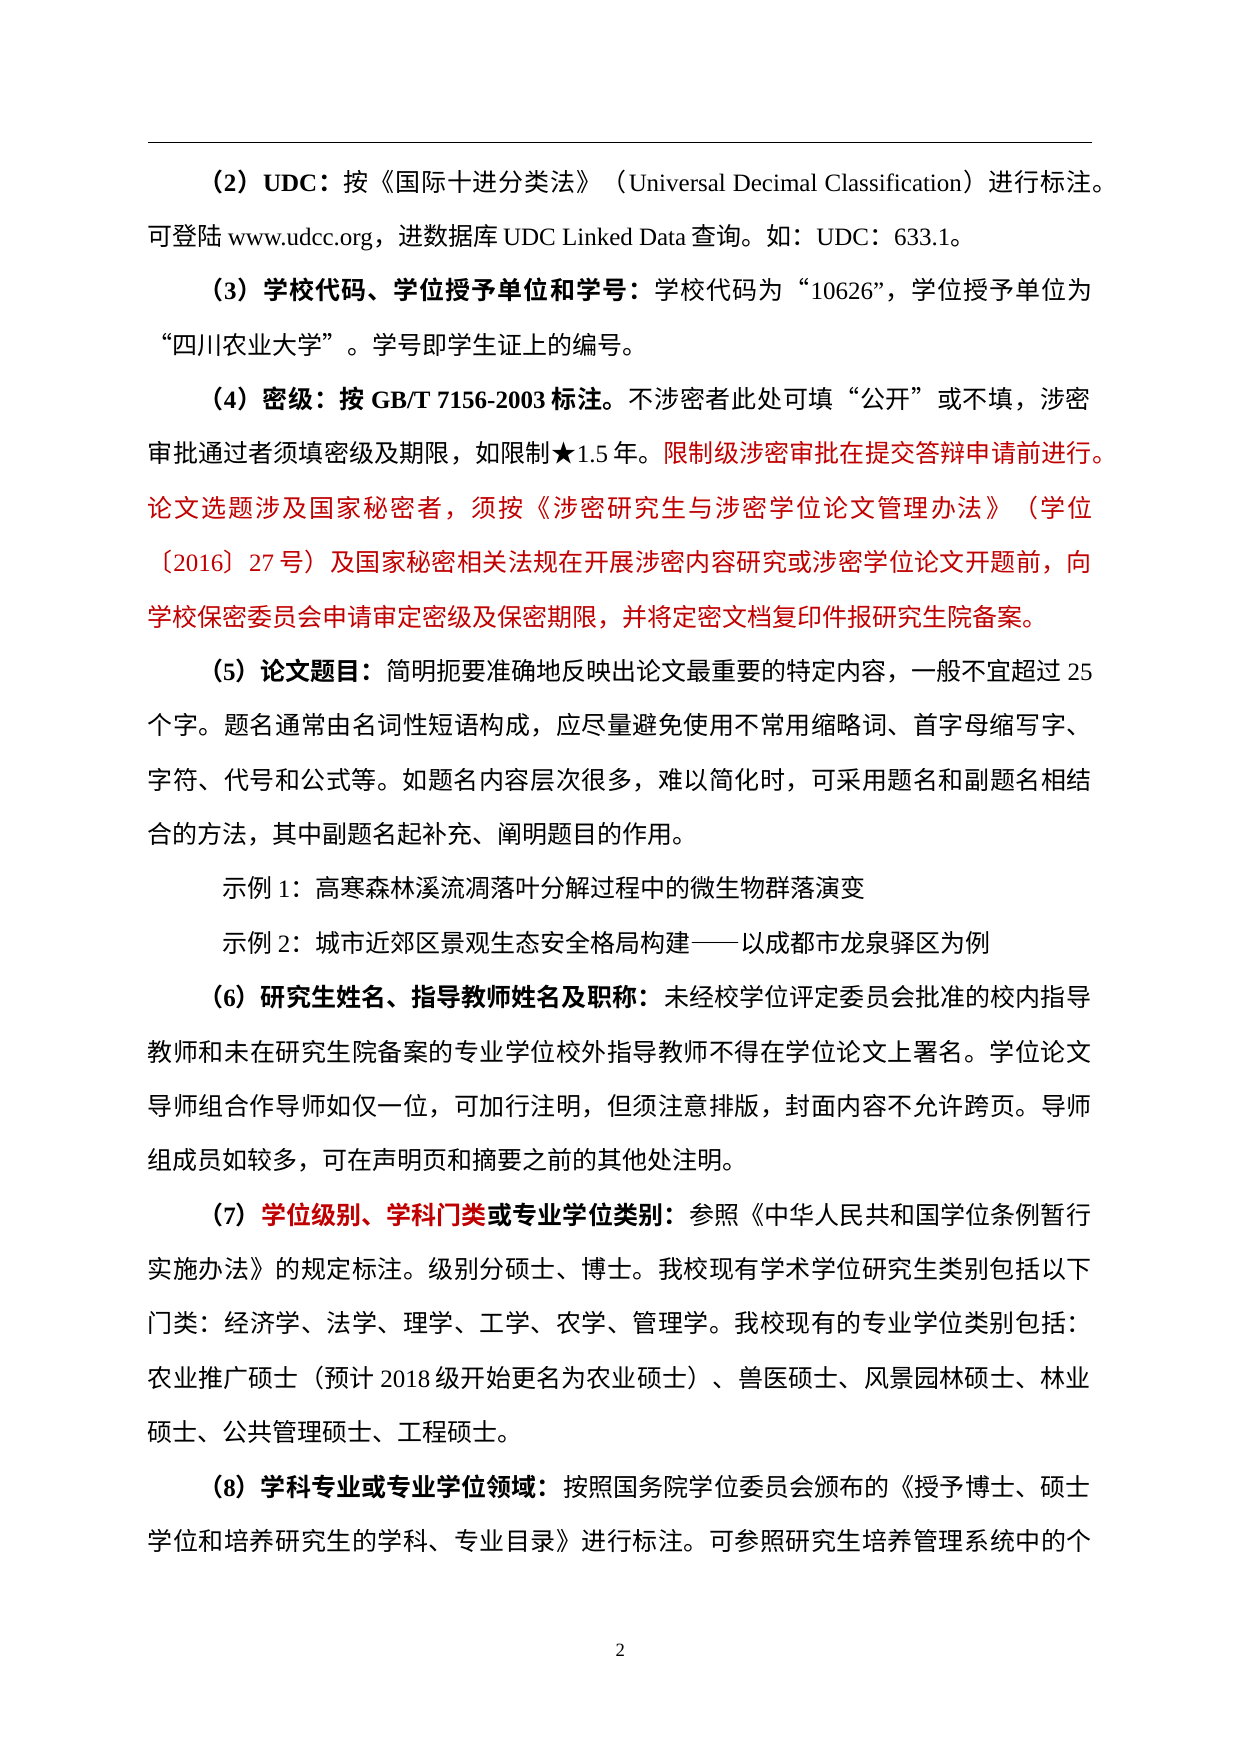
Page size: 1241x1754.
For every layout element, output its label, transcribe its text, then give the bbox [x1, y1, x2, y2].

text （7）学位级别、学科门类或专业学位类别：参照《中华人民共和国学位条例暂行实施办法》的规定标注。级别分硕士、博士。我校现有学术学位研究生类别包括以下门类：经济学、法学、理学、工学、农学、管理学。我校现有的专业学位类别包括：农业推广硕士（预计2018级开始更名为农业硕士）、兽医硕士、风景园林硕士、林业硕士、公共管理硕士、工程硕士。 [148, 1195, 1092, 1449]
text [148, 1467, 1092, 1558]
text （5）论文题目：简明扼要准确地反映出论文最重要的特定内容，一般不宜超过25个字。题名通常由名词性短语构成，应尽量避免使用不常用缩略词、首字母缩写字、字符、代号和公式等。如题名内容层次很多，难以简化时，可采用题名和副题名相结合的方法，其中副题名起补充、阐明题目的作用。 [148, 651, 1092, 851]
text 示例1：高寒森林溪流凋落叶分解过程中的微生物群落演变 [148, 869, 1092, 905]
text （4）密级：按GB/T 7156-2003标注。不涉密者此处可填“公开”或不填，涉密审批通过者须填密级及期限，如限制★1.5年。限制级涉密审批在提交答辩申请前进行。论文选题涉及国家秘密者，须按《涉密研究生与涉密学位论文管理办法》（学位〔2016〕27号）及国家秘密相关法规在开展涉密内容研究或涉密学位论文开题前，向学校保密委员会申请审定密级及保密期限，并将定密文档复印件报研究生院备案。 [148, 379, 1092, 633]
text （2）UDC：按《国际十进分类法》（Universal Decimal Classification）进行标注。可登陆www.udcc.org，进数据库UDC Linked Data查询。如：UDC：633.1。 [148, 162, 1092, 253]
text （6）研究生姓名、指导教师姓名及职称：未经校学位评定委员会批准的校内指导教师和未在研究生院备案的专业学位校外指导教师不得在学位论文上署名。学位论文导师组合作导师如仅一位，可加行注明，但须注意排版，封面内容不允许跨页。导师组成员如较多，可在声明页和摘要之前的其他处注明。 [148, 978, 1092, 1177]
text 示例2：城市近郊区景观生态安全格局构建——以成都市龙泉驿区为例 [148, 923, 1092, 959]
text （3）学校代码、学位授予单位和学号：学校代码为“10626”，学位授予单位为“四川农业大学”。学号即学生证上的编号。 [148, 271, 1092, 361]
